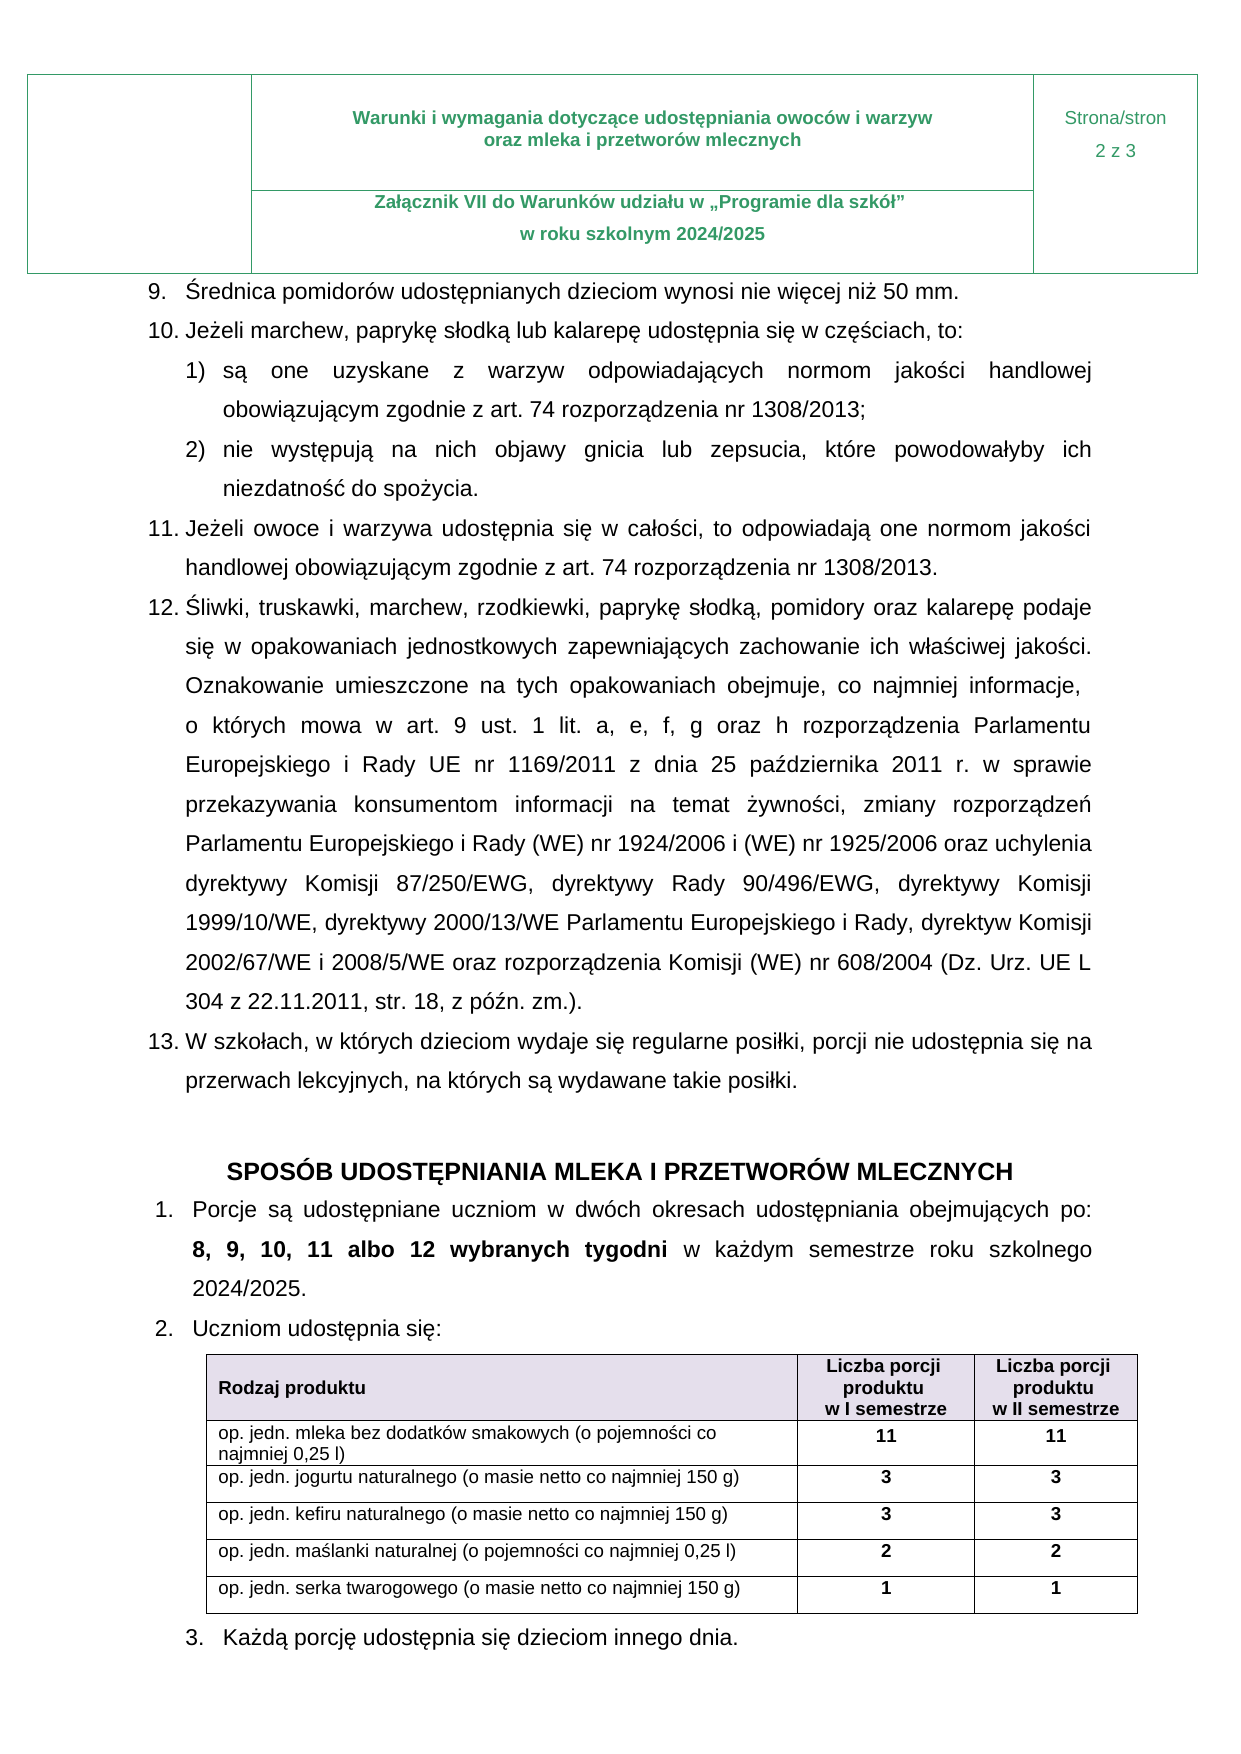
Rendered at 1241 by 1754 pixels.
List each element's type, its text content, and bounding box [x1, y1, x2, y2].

list Jeżeli marchew, paprykę słodką lub kalarepę udostępnia się w częściach, to: [148, 317, 1092, 343]
table_cell 1 [975, 1577, 1137, 1613]
table_header Rodzaj produktu [207, 1355, 797, 1420]
table_cell 2 [975, 1540, 1137, 1576]
table_cell op. jedn. jogurtu naturalnego (o masie netto co najmniej 150 g) [207, 1466, 797, 1502]
table_cell 3 [975, 1466, 1137, 1502]
list są one uzyskane z warzyw odpowiadających normom jakości handlowej obowiązującym zgodnie z art. 74 rozporządzenia nr 1308/2013; [185, 357, 1092, 422]
table_cell op. jedn. kefiru naturalnego (o masie netto co najmniej 150 g) [207, 1503, 797, 1539]
list Każdą porcję udostępnia się dzieciom innego dnia. [185, 1624, 1092, 1650]
table_cell op. jedn. mleka bez dodatków smakowych (o pojemności co najmniej 0,25 l) [207, 1421, 797, 1465]
table_cell 1 [798, 1577, 974, 1613]
table_cell 11 [798, 1421, 974, 1465]
table_cell 11 [975, 1421, 1137, 1465]
list Uczniom udostępnia się: [154, 1314, 1092, 1341]
table_cell 3 [975, 1503, 1137, 1539]
list Śliwki, truskawki, marchew, rzodkiewki, paprykę słodką, pomidory oraz kalarepę podaje się w opakowaniach jednostkowych zapewniających zachowanie ich właściwej jakości. Oznakowanie umieszczone na tych opakowaniach obejmuje, co najmniej informacje, o których mowa w art. 9 ust. 1 lit. a, e, f, g oraz h rozporządzenia Parlamentu Europejskiego i Rady UE nr 1169/2011 z dnia 25 października 2011 r. w sprawie przekazywania konsumentom informacji na temat żywności, zmiany rozporządzeń Parlamentu Europejskiego i Rady (WE) nr 1924/2006 i (WE) nr 1925/2006 oraz uchylenia dyrektywy Komisji 87/250/EWG, dyrektywy Rady 90/496/EWG, dyrektywy Komisji 1999/10/WE, dyrektywy 2000/13/WE Parlamentu Europejskiego i Rady, dyrektyw Komisji 2002/67/WE i 2008/5/WE oraz rozporządzenia Komisji (WE) nr 608/2004 (Dz. Urz. UE L 304 z 22.11.2011, str. 18, z późn. zm.). [148, 593, 1092, 1014]
table_cell 3 [798, 1503, 974, 1539]
list Średnica pomidorów udostępnianych dzieciom wynosi nie więcej niż 50 mm. [148, 278, 1092, 304]
table_header Liczba porcji produktu w II semestrze [975, 1355, 1137, 1420]
table_cell op. jedn. maślanki naturalnej (o pojemności co najmniej 0,25 l) [207, 1540, 797, 1576]
table_header Liczba porcji produktu w I semestrze [798, 1355, 974, 1420]
table_cell 2 [798, 1540, 974, 1576]
table_cell 3 [798, 1466, 974, 1502]
list nie występują na nich objawy gnicia lub zepsucia, które powodowałyby ich niezdatność do spożycia. [185, 436, 1092, 501]
list W szkołach, w których dzieciom wydaje się regularne posiłki, porcji nie udostępnia się na przerwach lekcyjnych, na których są wydawane takie posiłki. [148, 1028, 1092, 1093]
table_cell op. jedn. serka twarogowego (o masie netto co najmniej 150 g) [207, 1577, 797, 1613]
list Jeżeli owoce i warzywa udostępnia się w całości, to odpowiadają one normom jakości handlowej obowiązującym zgodnie z art. 74 rozporządzenia nr 1308/2013. [148, 514, 1092, 580]
text SPOSÓB UDOSTĘPNIANIA MLEKA I PRZETWORÓW MLECZNYCH [148, 1157, 1092, 1186]
list Porcje są udostępniane uczniom w dwóch okresach udostępniania obejmujących po: 8, 9, 10, 11 albo 12 wybranych tygodni w każdym semestrze roku szkolnego 2024/2025. [154, 1196, 1092, 1301]
